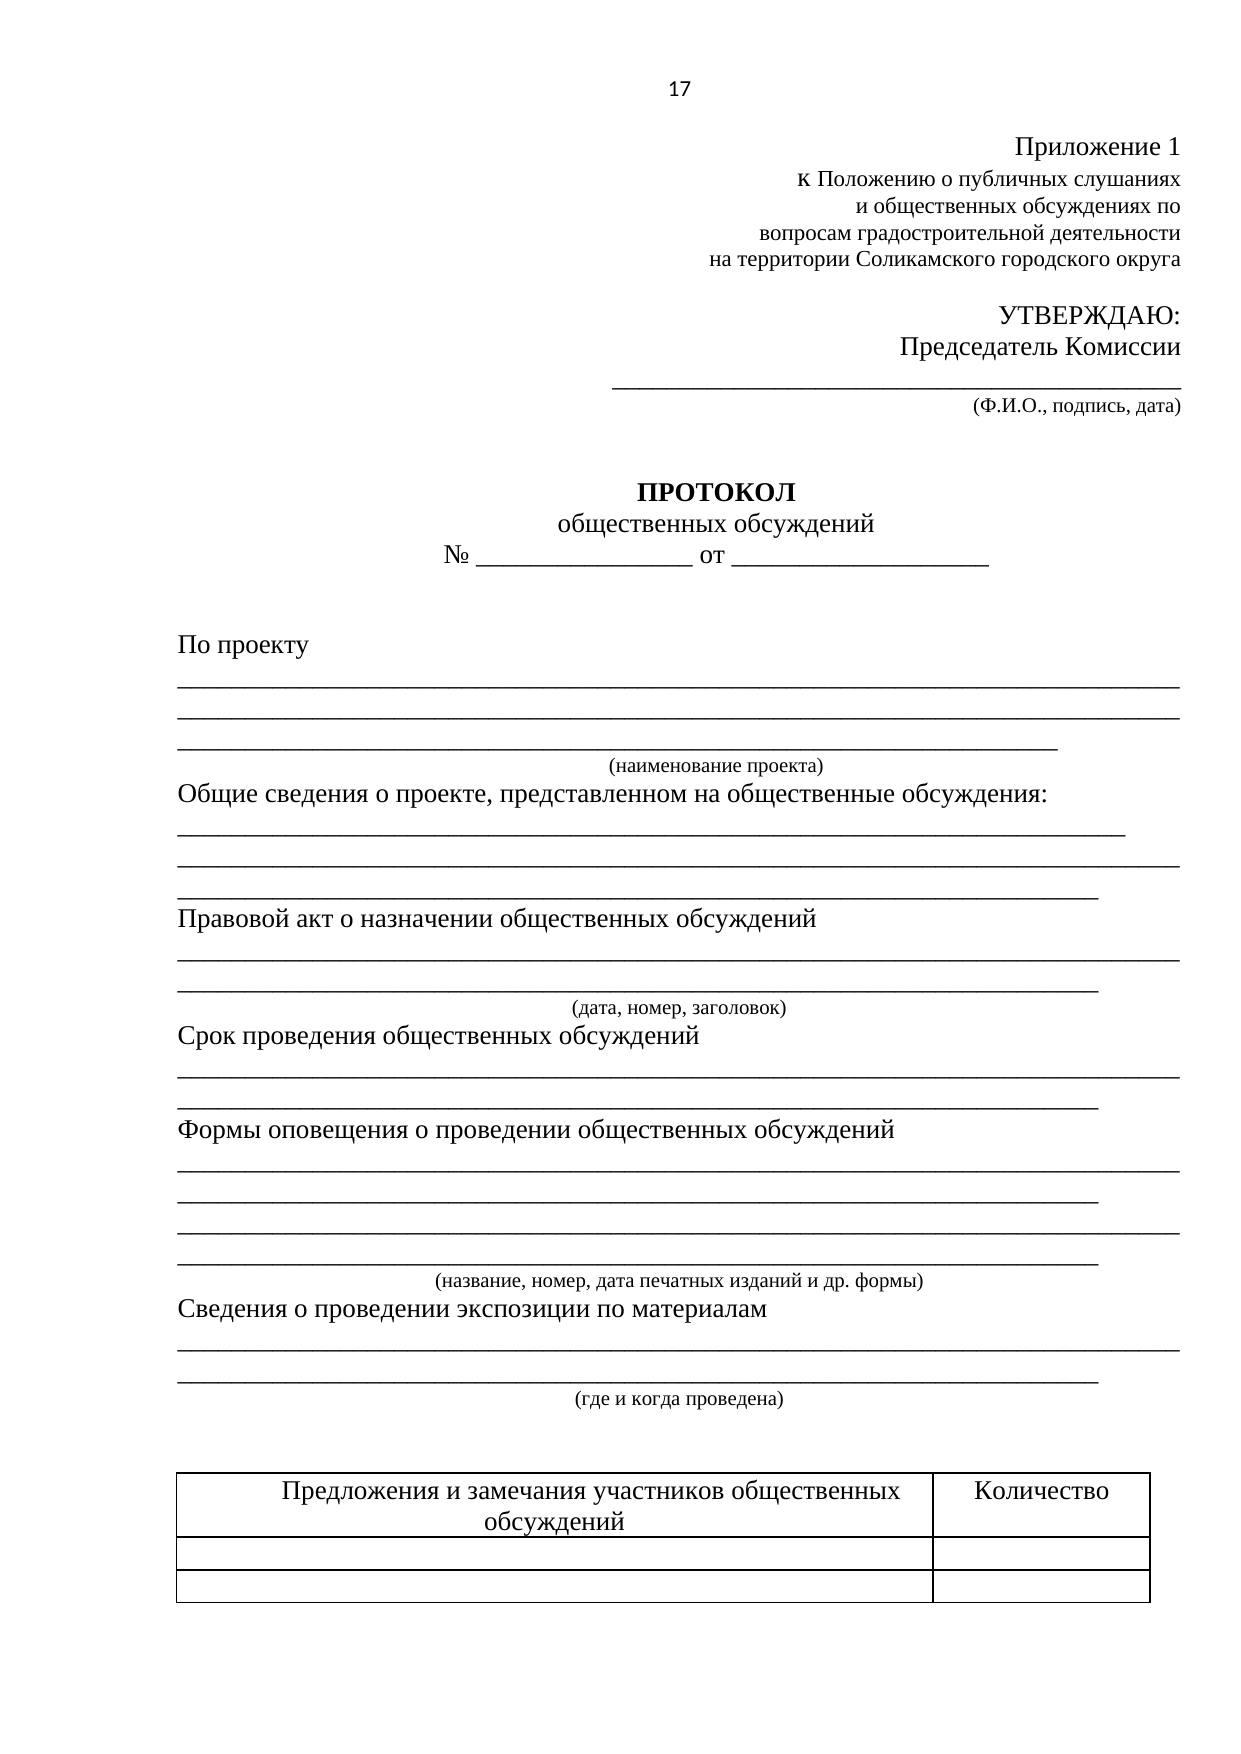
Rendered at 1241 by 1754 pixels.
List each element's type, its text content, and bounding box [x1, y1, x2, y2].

text Формы оповещения о проведении общественных обсуждений [177, 1113, 1181, 1144]
text № ________________ от ___________________ [177, 538, 1181, 569]
text УТВЕРЖДАЮ: [177, 299, 1181, 330]
table_header Количество [934, 1474, 1149, 1536]
text ______________________________________________________________________________________________________________________________________________ [177, 1206, 1181, 1268]
text на территории Соликамского городского округа [177, 245, 1181, 299]
table_cell [934, 1571, 1149, 1602]
text и общественных обсуждениях по [177, 192, 1181, 218]
text ______________________________________________________________________________________________________________________________________________ [177, 839, 1181, 902]
text (наименование проекта) [177, 753, 1181, 777]
text ______________________________________________________________________________________________________________________________________________ [177, 1324, 1181, 1386]
table_cell [934, 1538, 1149, 1569]
table_cell [177, 1571, 932, 1602]
table_header Предложения и замечания участников общественных обсуждений [177, 1474, 932, 1536]
text ПРОТОКОЛ [177, 476, 1181, 507]
text Правовой акт о назначении общественных обсуждений [177, 902, 1181, 933]
text Срок проведения общественных обсуждений [177, 1019, 1181, 1050]
text По проекту _____________________________________________________________________________________________________________________________________________________________________________________________________________________ [177, 628, 1181, 753]
text Общие сведения о проекте, представленном на общественные обсуждения: [177, 777, 1181, 808]
text ______________________________________________________________________ [177, 808, 1181, 839]
text (Ф.И.О., подпись, дата) [177, 393, 1181, 417]
text вопросам градостроительной деятельности [177, 218, 1181, 245]
text __________________________________________ [177, 362, 1181, 393]
text Сведения о проведении экспозиции по материалам [177, 1292, 1181, 1324]
text (дата, номер, заголовок) [177, 995, 1181, 1019]
text Председатель Комиссии [177, 330, 1181, 362]
text общественных обсуждений [177, 507, 1181, 538]
text ______________________________________________________________________________________________________________________________________________ [177, 1144, 1181, 1206]
text (где и когда проведена) [177, 1386, 1181, 1410]
text Приложение 1 к Положению о публичных слушаниях [177, 130, 1181, 192]
text (название, номер, дата печатных изданий и др. формы) [177, 1268, 1181, 1292]
text ______________________________________________________________________________________________________________________________________________ [177, 1050, 1181, 1113]
text ______________________________________________________________________________________________________________________________________________ [177, 933, 1181, 995]
table_cell [177, 1538, 932, 1569]
